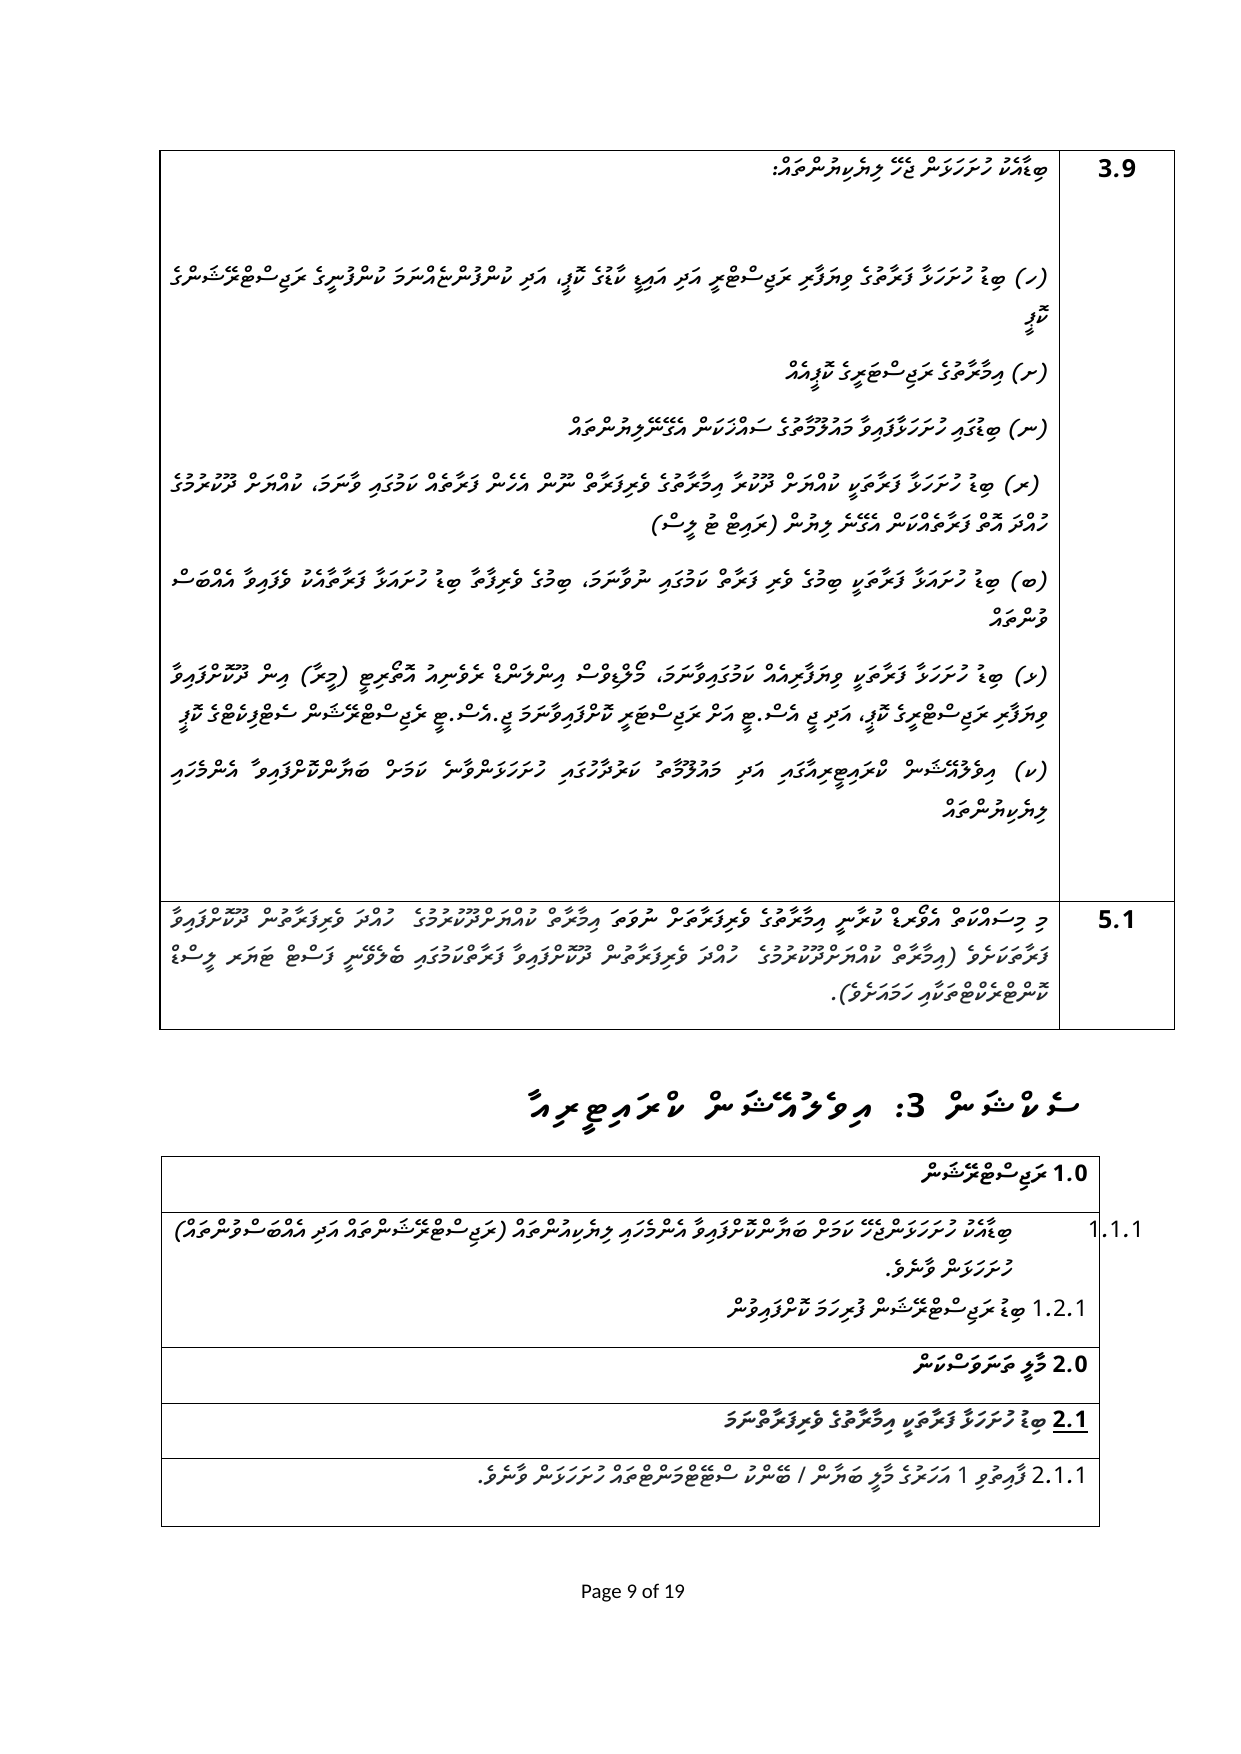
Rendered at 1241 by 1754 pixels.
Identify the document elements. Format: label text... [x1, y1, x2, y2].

table_cell ބިޑާއެކު ހުށަހަޅަންޖެހޭ ކަމަށް ބަޔާންކޮށްފައިވާ އެންމެހައި ލިޔެކިއުންތައް (ރަޖިސްޓްރޭޝަންތައް އަދި އެއްބަސްވުންތައް) ހުށަހަޅަން ވާނެވެ. 1.2.1 ބިޑު ރަޖިސްޓްރޭޝަން ފުރިހަމަ ކޮށްފައިވުން [162, 1213, 1099, 1347]
table_cell 5.1 [1060, 902, 1174, 1029]
table_cell 2.1 ބިޑު ހުށަހަޅާ ފަރާތަކީ އިމާރާތުގެ ވެރިފަރާތްނަމަ [162, 1404, 1099, 1458]
table_cell 2.1.1 ފާއިތުވި 1 އަހަރުގެ މާލީ ބަޔާން / ބޭންކު ސްޓޭޓްމަންޓްތައް ހުށަހަޅަން ވާނެވެ. [162, 1459, 1099, 1526]
table_cell ބިޑާއެކު ހުށަހަޅަން ޖެހޭ ލިޔެކިޔުންތައް: (ހ) ބިޑު ހުށަހަޅާ ފަރާތުގެ ވިޔަފާރި ރަޖިސްޓްރީ އަދި އައިޑީ ކާޑުގެ ކޮޕީ، އަދި ކުންފުންޏެއްނަމަ ކުންފުނީގެ ރަޖިސްޓްރޭޝަންގެ ކޮޕީ (ށ) އިމާރާތުގެ ރަޖިސްޓަރީގެ ކޮޕީއެއް (ނ) ބިޑުގައި ހުށަހަޅާފައިވާ މައުލޫމާތުގެ ސައްޚަކަން އެގޭނޭލިޔުންތައް (ރ) ބިޑު ހުށަހަޅާ ފަރާތަކީ ކުއްޔަށް ދޫކުރާ އިމާރާތުގެ ވެރިފަރާތް ނޫން އެހެން ފަރާތެއް ކަމުގައި ވާނަމަ، ކުއްޔަށް ދޫކުރުމުގެ ހުއްދަ އޮތް ފަރާތެއްކަން އެގޭނެ ލިޔުން (ރައިޓް ޓު ލީސް) (ބ) ބިޑު ހުށައަޅާ ފަރާތަކީ ބިމުގެ ވެރި ފަރާތް ކަމުގައި ނުވާނަމަ، ބިމުގެ ވެރިފާތާ ބިޑު ހުށައަޅާ ފަރާތާއެކު ވެފައިވާ އެއްބަސް ވުންތައް (ޅ) ބިޑު ހުށަހަޅާ ފަރާތަކީ ވިޔަފާރިއެއް ކަމުގައިވާނަމަ، މޯލްޑިވްސް އިންލަންޑް ރެވެނިއު އޮތޯރިޓީ (މީރާ) އިން ދޫކޮށްފައިވާ ވިޔަފާރި ރަޖިސްޓްރީގެ ކޮޕީ، އަދި ޖީ އެސް.ޓީ އަށް ރަޖިސްޓަރީ ކޮށްފައިވާނަމަ ޖީ.އެސް.ޓީ ރެޖިސްޓްރޭޝަން ސެޓްފިކެޓްގެ ކޮޕީ (ކ) އިވެލުއޭޝަން ކްރައިޓީރިއާގައި އަދި މައުލޫމާތު ކަރުދާހުގައި ހުށަހަޅަންވާނެ ކަމަށް ބަޔާންކޮށްފައިވާ އެންމެހައި ލިޔެކިޔުންތައް [161, 151, 1059, 901]
table_cell މި މިސައްކަތް އެވޯރޑް ކުރާނީ އިމާރާތުގެ ވެރިފަރާތަށް ނުވަތަ އިމާރާތް ކުއްޔަށްދޫކުރުމުގެ ހުއްދަ ވެރިފަރާތުން ދޫކޮށްފައިވާ ފަރާތަކަށެވެ (އިމާރާތް ކުއްޔަށްދޫކުރުމުގެ ހުއްދަ ވެރިފަރާތުން ދޫކޮށްފައިވާ ފަރާތްކަމުގައި ބެލެވޭނީ ފަސްޓް ޓަޔަރ ލީސްޑް ކޮންޓްރެކްޓްތަކާއި ހަމައަށެވެ). [161, 902, 1059, 1029]
table_cell 3.9 [1060, 151, 1174, 901]
table_cell 2.0 މާލީ ތަނަވަސްކަން [162, 1348, 1099, 1402]
list ސެކްޝަން 3: އިވެލުއޭޝަން ކްރައިޓީރިއާ [159, 1082, 1079, 1132]
table_header 1.0 ރަޖިސްޓްރޭޝަން [162, 1157, 1099, 1212]
